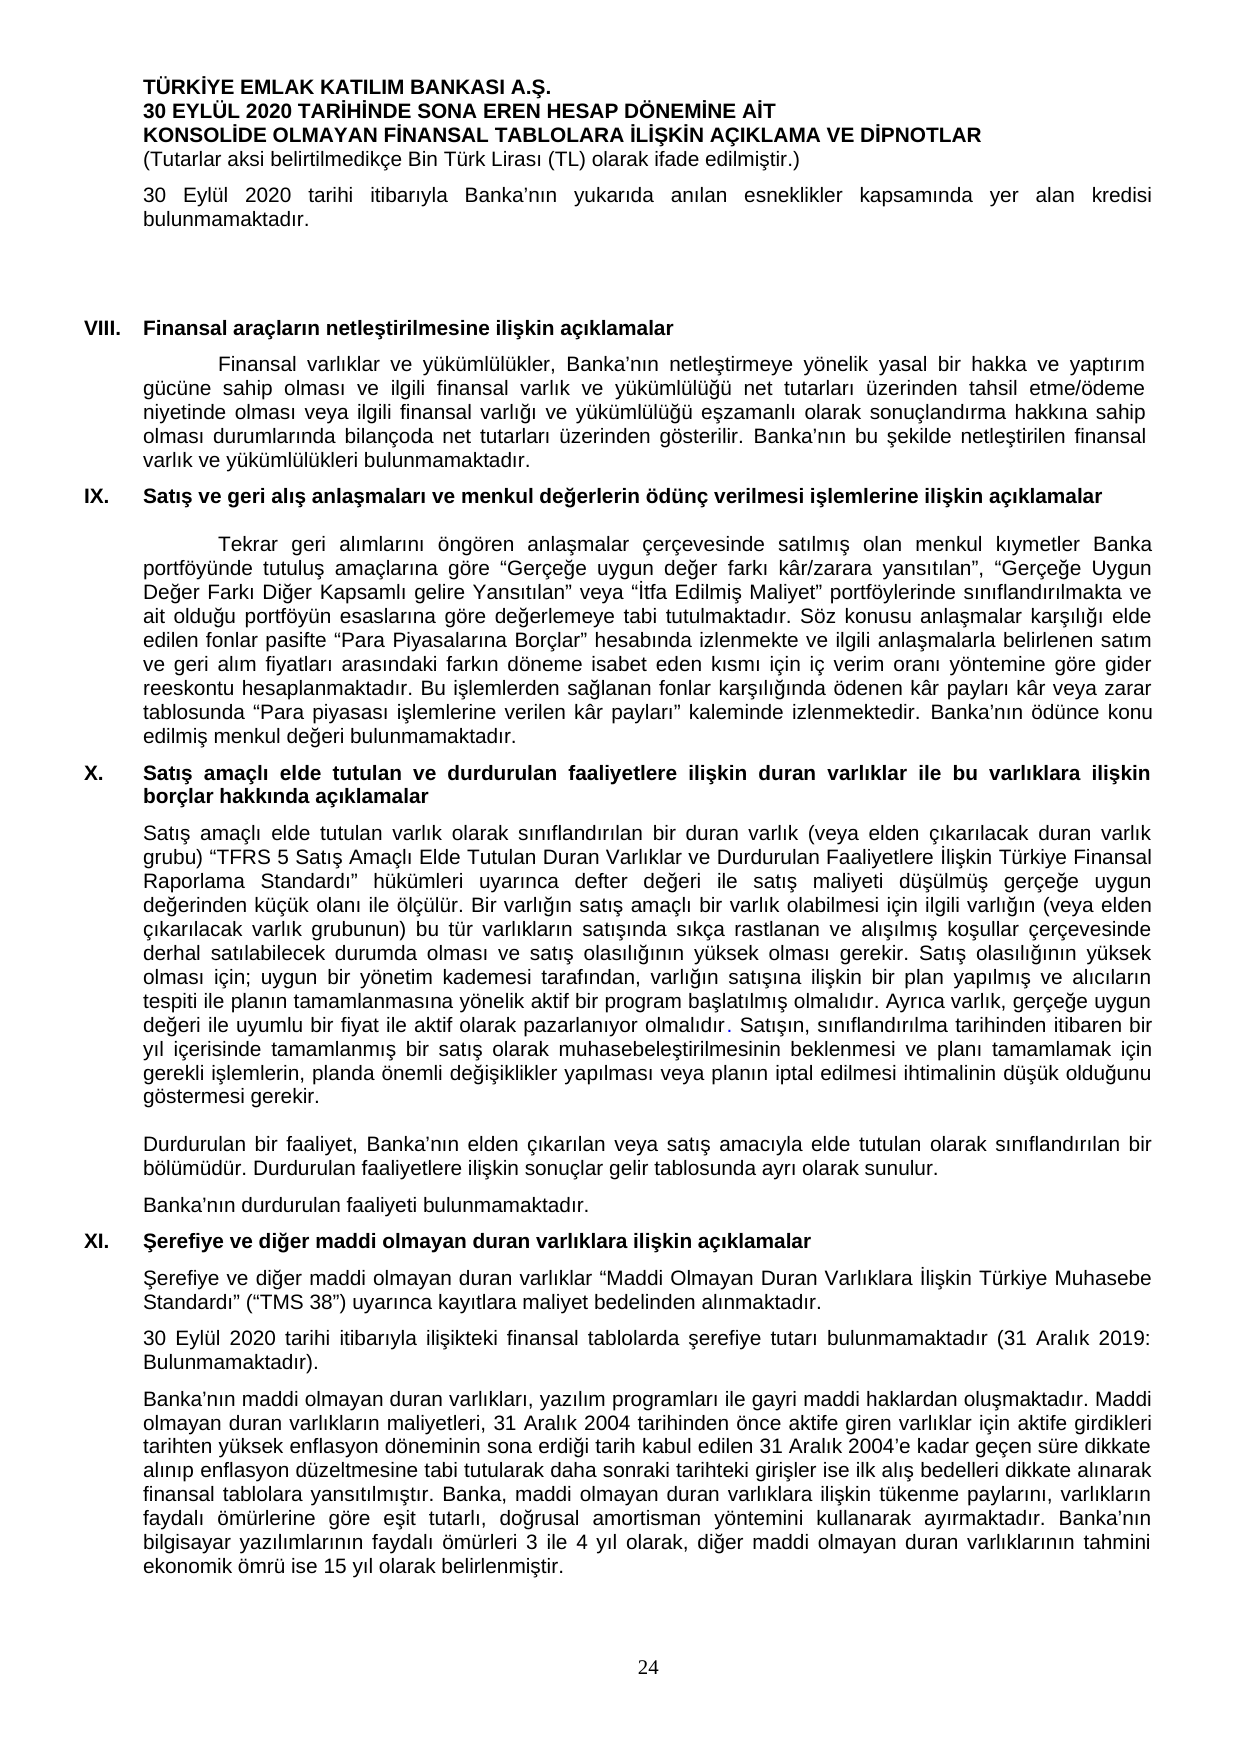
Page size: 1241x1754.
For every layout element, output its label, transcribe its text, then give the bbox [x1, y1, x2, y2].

text 30 Eylül 2020 tarihi itibarıyla ilişikteki finansal tablolarda şerefiye tutarı bulunmamaktadır (31 Aralık 2019: Bulunmamaktadır). [143, 1326, 1153, 1374]
text Banka’nın durdurulan faaliyeti bulunmamaktadır. [143, 1193, 1153, 1217]
text VIII. Finansal araçların netleştirilmesine ilişkin açıklamalar [84, 316, 1022, 339]
text Finansal varlıklar ve yükümlülükler, Banka’nın netleştirmeye yönelik yasal bir hakka ve yaptırım gücüne sahip olması ve ilgili finansal varlık ve yükümlülüğü net tutarları üzerinden tahsil etme/ödeme niyetinde olması veya ilgili finansal varlığı ve yükümlülüğü eşzamanlı olarak sonuçlandırma hakkına sahip olması durumlarında bilançoda net tutarları üzerinden gösterilir. Banka’nın bu şekilde netleştirilen finansal varlık ve yükümlülükleri bulunmamaktadır. [143, 352, 1147, 472]
text 30 Eylül 2020 tarihi itibarıyla Banka’nın yukarıda anılan esneklikler kapsamında yer alan kredisi bulunmamaktadır. [143, 183, 1153, 231]
text XI. Şerefiye ve diğer maddi olmayan duran varlıklara ilişkin açıklamalar [84, 1229, 1153, 1253]
text Durdurulan bir faaliyet, Banka’nın elden çıkarılan veya satış amacıyla elde tutulan olarak sınıflandırılan bir bölümüdür. Durdurulan faaliyetlere ilişkin sonuçlar gelir tablosunda ayrı olarak sunulur. [143, 1132, 1153, 1180]
text Şerefiye ve diğer maddi olmayan duran varlıklar “Maddi Olmayan Duran Varlıklara İlişkin Türkiye Muhasebe Standardı” (“TMS 38”) uyarınca kayıtlara maliyet bedelinden alınmaktadır. [143, 1266, 1153, 1313]
text Satış amaçlı elde tutulan varlık olarak sınıflandırılan bir duran varlık (veya elden çıkarılacak duran varlık grubu) “TFRS 5 Satış Amaçlı Elde Tutulan Duran Varlıklar ve Durdurulan Faaliyetlere İlişkin Türkiye Finansal Raporlama Standardı” hükümleri uyarınca defter değeri ile satış maliyeti düşülmüş gerçeğe uygun değerinden küçük olanı ile ölçülür. Bir varlığın satış amaçlı bir varlık olabilmesi için ilgili varlığın (veya elden çıkarılacak varlık grubunun) bu tür varlıkların satışında sıkça rastlanan ve alışılmış koşullar çerçevesinde derhal satılabilecek durumda olması ve satış olasılığının yüksek olması gerekir. Satış olasılığının yüksek olması için; uygun bir yönetim kademesi tarafından, varlığın satışına ilişkin bir plan yapılmış ve alıcıların tespiti ile planın tamamlanmasına yönelik aktif bir program başlatılmış olmalıdır. Ayrıca varlık, gerçeğe uygun değeri ile uyumlu bir fiyat ile aktif olarak pazarlanıyor olmalıdır. Satışın, sınıflandırılma tarihinden itibaren bir yıl içerisinde tamamlanmış bir satış olarak muhasebeleştirilmesinin beklenmesi ve planı tamamlamak için gerekli işlemlerin, planda önemli değişiklikler yapılması veya planın iptal edilmesi ihtimalinin düşük olduğunu göstermesi gerekir. [143, 821, 1153, 1108]
text Tekrar geri alımlarını öngören anlaşmalar çerçevesinde satılmış olan menkul kıymetler Banka portföyünde tutuluş amaçlarına göre “Gerçeğe uygun değer farkı kâr/zarara yansıtılan”, “Gerçeğe Uygun Değer Farkı Diğer Kapsamlı gelire Yansıtılan” veya “İtfa Edilmiş Maliyet” portföylerinde sınıflandırılmakta ve ait olduğu portföyün esaslarına göre değerlemeye tabi tutulmaktadır. Söz konusu anlaşmalar karşılığı elde edilen fonlar pasifte “Para Piyasalarına Borçlar” hesabında izlenmekte ve ilgili anlaşmalarla belirlenen satım ve geri alım fiyatları arasındaki farkın döneme isabet eden kısmı için iç verim oranı yöntemine göre gider reeskontu hesaplanmaktadır. Bu işlemlerden sağlanan fonlar karşılığında ödenen kâr payları kâr veya zarar tablosunda “Para piyasası işlemlerine verilen kâr payları” kaleminde izlenmektedir. Banka’nın ödünce konu edilmiş menkul değeri bulunmamaktadır. [143, 532, 1153, 748]
text Banka’nın maddi olmayan duran varlıkları, yazılım programları ile gayri maddi haklardan oluşmaktadır. Maddi olmayan duran varlıkların maliyetleri, 31 Aralık 2004 tarihinden önce aktife giren varlıklar için aktife girdikleri tarihten yüksek enflasyon döneminin sona erdiği tarih kabul edilen 31 Aralık 2004’e kadar geçen süre dikkate alınıp enflasyon düzeltmesine tabi tutularak daha sonraki tarihteki girişler ise ilk alış bedelleri dikkate alınarak finansal tablolara yansıtılmıştır. Banka, maddi olmayan duran varlıklara ilişkin tükenme paylarını, varlıkların faydalı ömürlerine göre eşit tutarlı, doğrusal amortisman yöntemini kullanarak ayırmaktadır. Banka’nın bilgisayar yazılımlarının faydalı ömürleri 3 ile 4 yıl olarak, diğer maddi olmayan duran varlıklarının tahmini ekonomik ömrü ise 15 yıl olarak belirlenmiştir. [143, 1386, 1153, 1578]
text X. Satış amaçlı elde tutulan ve durdurulan faaliyetlere ilişkin duran varlıklar ile bu varlıklara ilişkin borçlar hakkında açıklamalar [84, 760, 1153, 808]
text IX. Satış ve geri alış anlaşmaları ve menkul değerlerin ödünç verilmesi işlemlerine ilişkin açıklamalar [84, 484, 1153, 508]
